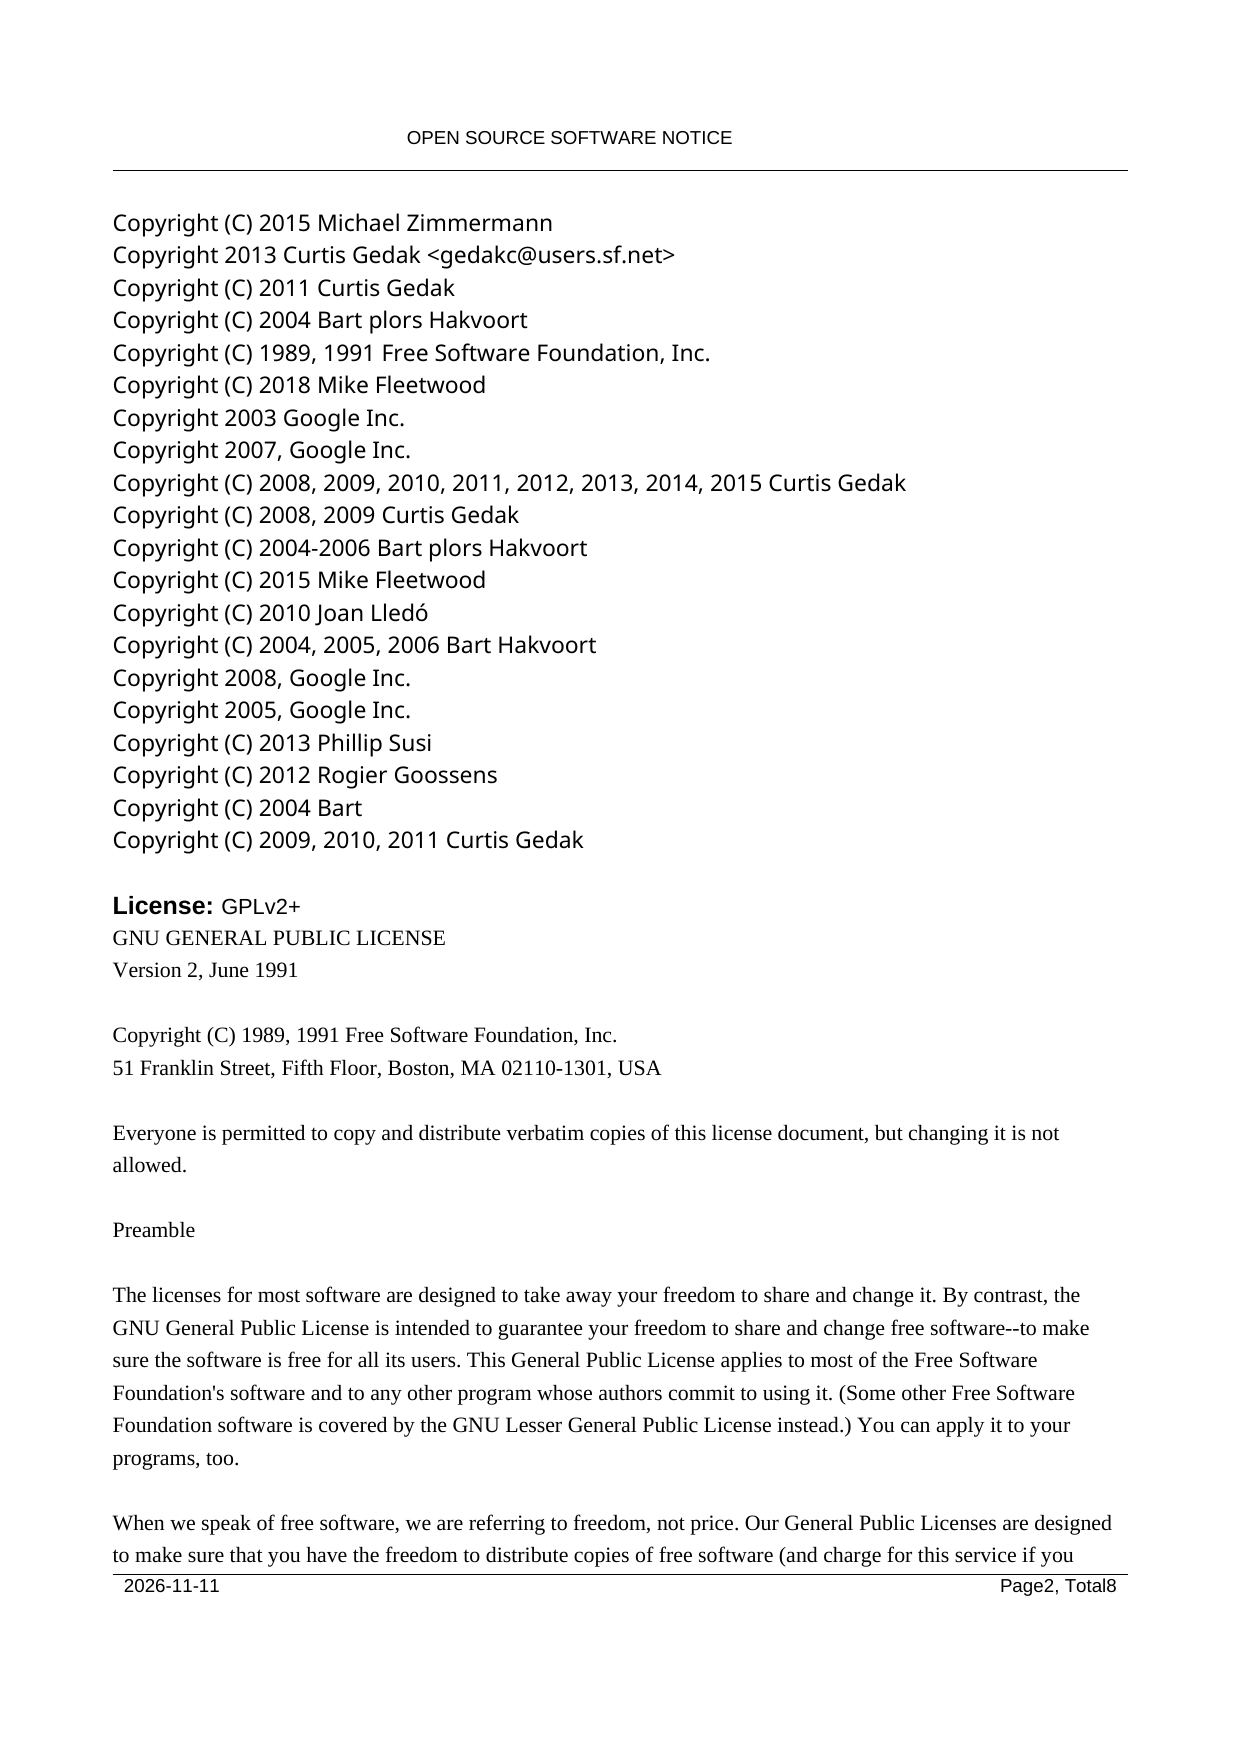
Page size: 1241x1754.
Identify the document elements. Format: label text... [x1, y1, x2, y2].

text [112, 921, 1128, 1571]
text License: GPLv2+ [112, 889, 1128, 921]
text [112, 206, 1128, 889]
